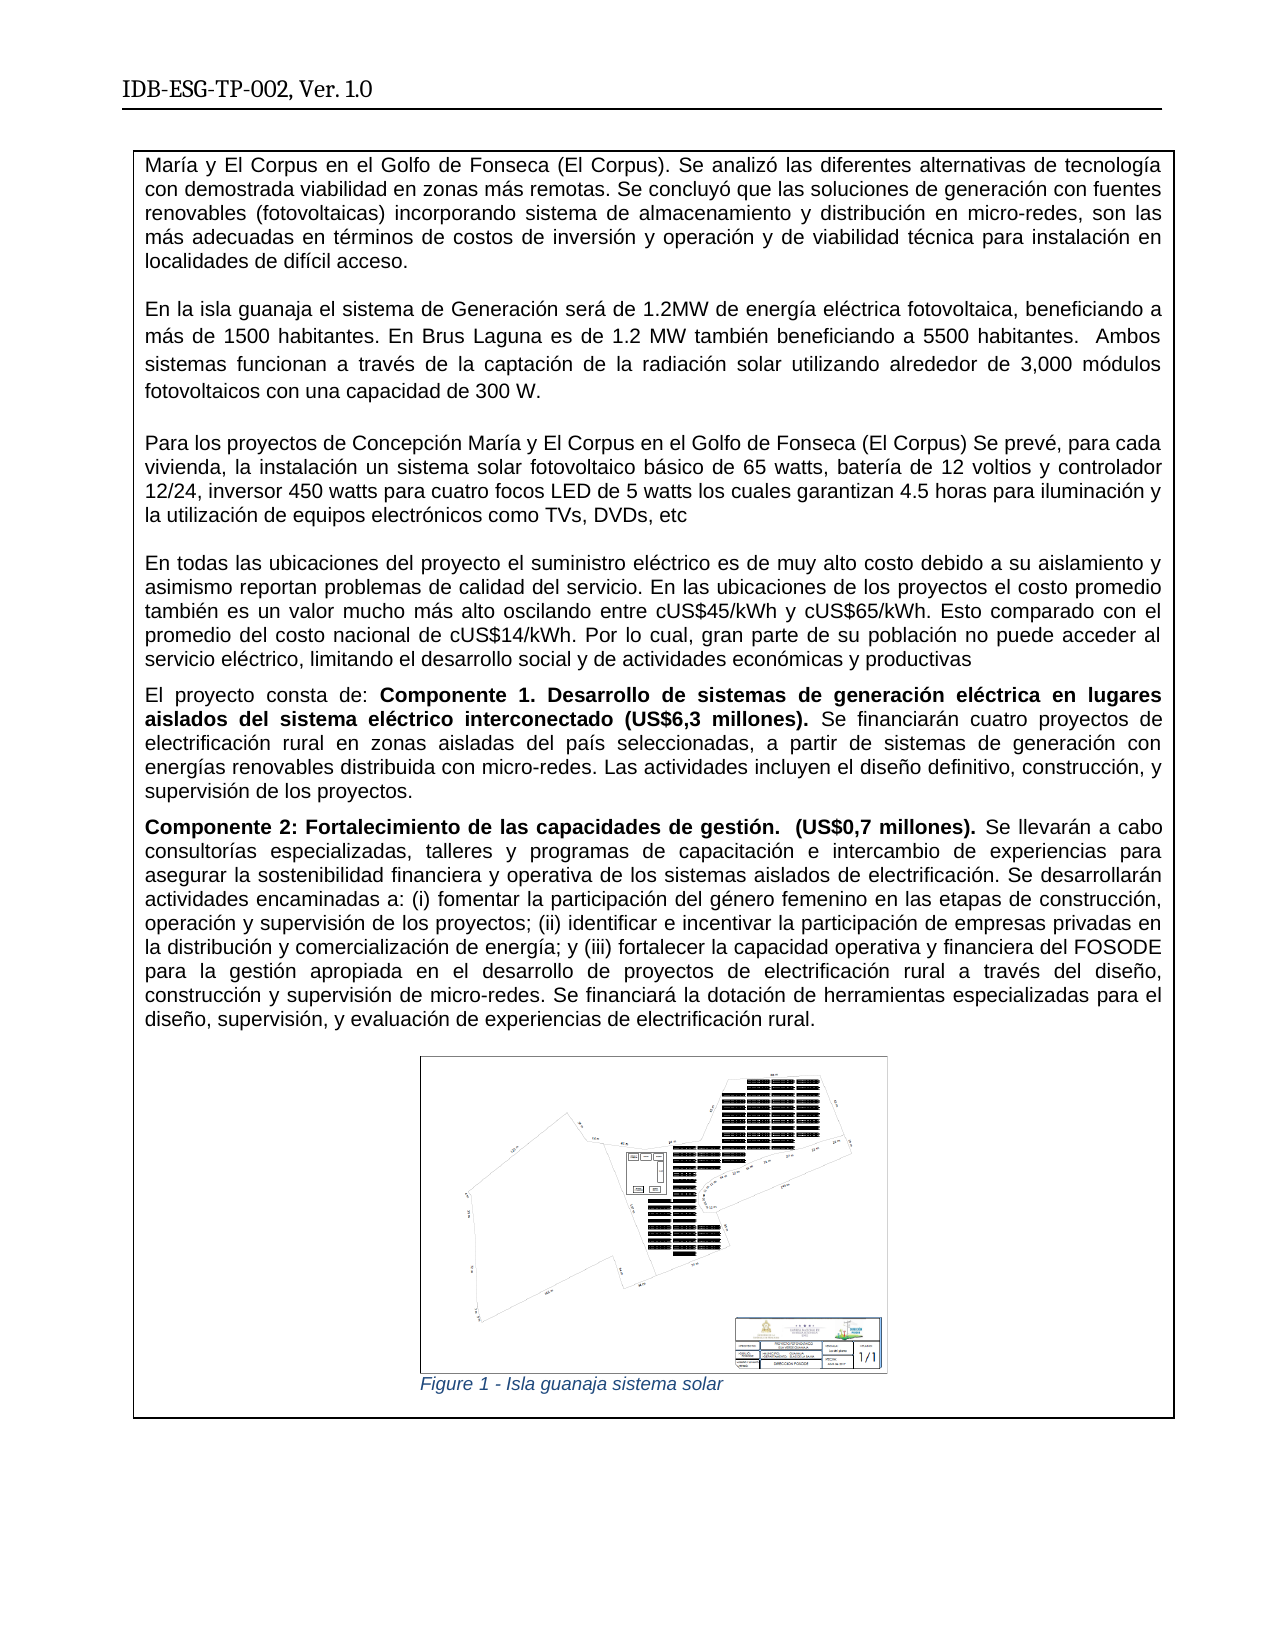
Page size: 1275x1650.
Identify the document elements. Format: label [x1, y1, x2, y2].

table_cell [134, 152, 1173, 1417]
